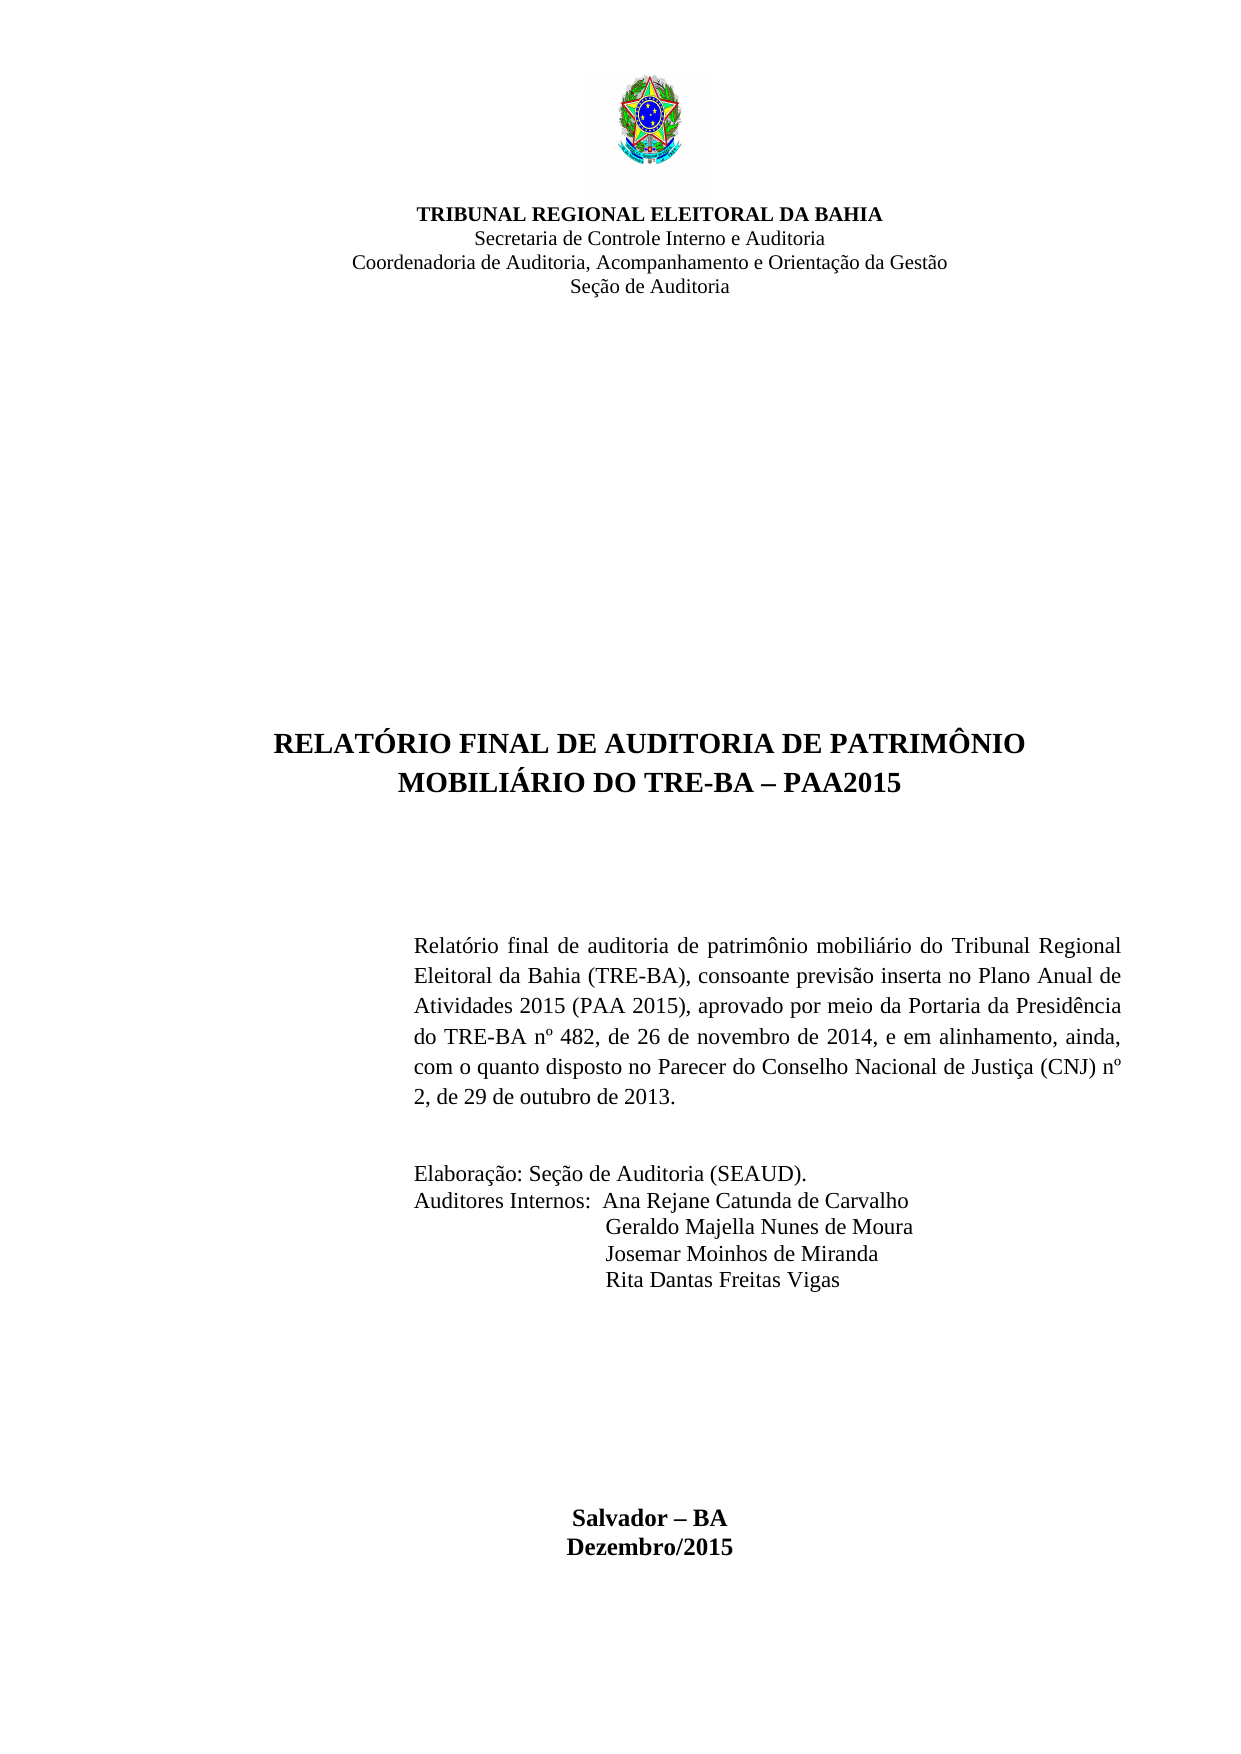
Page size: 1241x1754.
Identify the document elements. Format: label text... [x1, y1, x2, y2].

text RELATÓRIO FINAL DE AUDITORIA DE PATRIMÔNIO MOBILIÁRIO DO TRE-BA – PAA2015 [177, 726, 1122, 798]
text Auditores Internos: Ana Rejane Catunda de Carvalho [413, 1187, 1122, 1213]
picture [586, 73, 713, 202]
text Relatório final de auditoria de patrimônio mobiliário do Tribunal Regional Eleitoral da Bahia (TRE-BA), consoante previsão inserta no Plano Anual de Atividades 2015 (PAA 2015), aprovado por meio da Portaria da Presidência do TRE-BA nº 482, de 26 de novembro de 2014, e em alinhamento, ainda, com o quanto disposto no Parecer do Conselho Nacional de Justiça (CNJ) nº 2, de 29 de outubro de 2013. [413, 932, 1122, 1109]
text Elaboração: Seção de Auditoria (SEAUD). [413, 1161, 1122, 1187]
text Josemar Moinhos de Miranda [605, 1239, 1122, 1266]
text Rita Dantas Freitas Vigas [605, 1266, 1122, 1292]
text Geraldo Majella Nunes de Moura [605, 1213, 1122, 1239]
text Salvador – BA [177, 1503, 1122, 1532]
text Dezembro/2015 [177, 1532, 1122, 1561]
